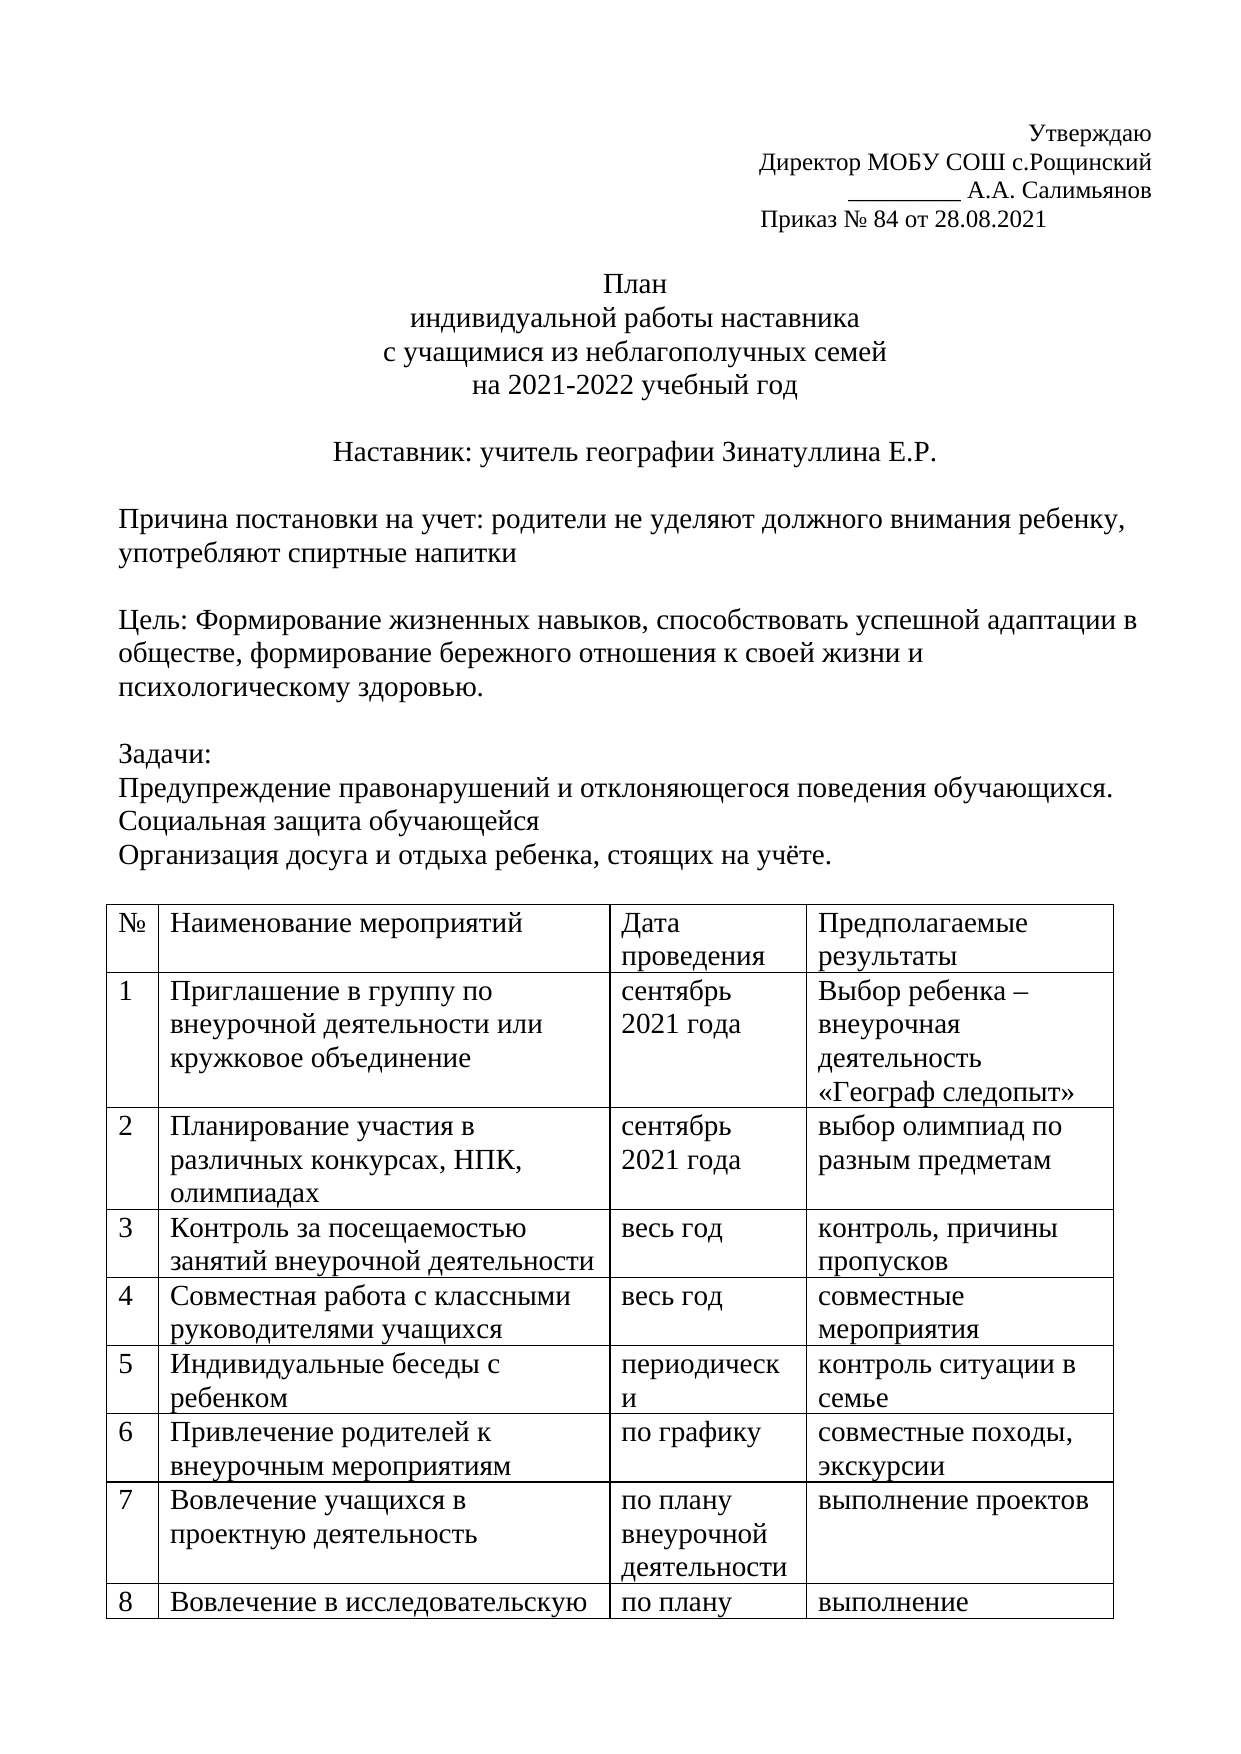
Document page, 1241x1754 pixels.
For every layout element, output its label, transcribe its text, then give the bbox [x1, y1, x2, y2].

table_cell Приглашение в группу по внеурочной деятельности или кружковое объединение [159, 973, 609, 1107]
text Социальная защита обучающейся [118, 803, 1152, 837]
table_cell весь год [611, 1278, 806, 1345]
text с учащимися из неблагополучных семей [118, 334, 1152, 367]
table_cell 5 [107, 1346, 158, 1413]
text на 2021-2022 учебный год [118, 367, 1152, 401]
table_cell периодически [611, 1346, 806, 1413]
table_cell Вовлечение учащихся в проектную деятельность [159, 1483, 609, 1583]
text Приказ № 84 от 28.08.2021 [118, 204, 1152, 233]
table_cell Индивидуальные беседы с ребенком [159, 1346, 609, 1413]
text _________ А.А. Салимьянов [118, 176, 1152, 204]
table_cell контроль ситуации в семье [807, 1346, 1113, 1413]
table_cell по плану внеурочной деятельности [611, 1483, 806, 1583]
table_header Наименование мероприятий [159, 905, 609, 972]
table_cell Контроль за посещаемостью занятий внеурочной деятельности [159, 1210, 609, 1277]
table_cell совместные мероприятия [807, 1278, 1113, 1345]
table_cell контроль, причины пропусков [807, 1210, 1113, 1277]
table_cell Выбор ребенка – внеурочная деятельность «Географ следопыт» [807, 973, 1113, 1107]
table_cell 2 [107, 1108, 158, 1209]
table_cell выбор олимпиад по разным предметам [807, 1108, 1113, 1209]
table_cell по плану [611, 1584, 806, 1618]
table_cell совместные походы, экскурсии [807, 1414, 1113, 1481]
table_cell Планирование участия в различных конкурсах, НПК, олимпиадах [159, 1108, 609, 1209]
text План [118, 267, 1152, 300]
table_header Предполагаемые результаты [807, 905, 1113, 972]
table_cell сентябрь 2021 года [611, 973, 806, 1107]
table_cell выполнение проектов [807, 1483, 1113, 1583]
table_cell сентябрь 2021 года [611, 1108, 806, 1209]
text Организация досуга и отдыха ребенка, стоящих на учёте. [118, 837, 1152, 870]
table_header № [107, 905, 158, 972]
text Причина постановки на учет: родители не уделяют должного внимания ребенку, употребляют спиртные напитки [118, 501, 1152, 568]
table_cell 4 [107, 1278, 158, 1345]
text индивидуальной работы наставника [118, 300, 1152, 334]
table_header Дата проведения [611, 905, 806, 972]
text Цель: Формирование жизненных навыков, способствовать успешной адаптации в обществе, формирование бережного отношения к своей жизни и психологическому здоровью. [118, 602, 1152, 703]
text Директор МОБУ СОШ с.Рощинский [118, 147, 1152, 176]
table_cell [807, 1584, 1113, 1618]
table_cell Привлечение родителей к внеурочным мероприятиям [159, 1414, 609, 1481]
text Задачи: [118, 736, 1152, 770]
table_cell весь год [611, 1210, 806, 1277]
table_cell 3 [107, 1210, 158, 1277]
table_cell 8 [107, 1584, 158, 1618]
table_cell 7 [107, 1483, 158, 1583]
text Наставник: учитель географии Зинатуллина Е.Р. [118, 434, 1152, 468]
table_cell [159, 1584, 609, 1618]
text Предупреждение правонарушений и отклоняющегося поведения обучающихся. [118, 770, 1152, 803]
table_cell 1 [107, 973, 158, 1107]
table_cell Совместная работа с классными руководителями учащихся [159, 1278, 609, 1345]
text Утверждаю [118, 118, 1152, 147]
table_cell 6 [107, 1414, 158, 1481]
table_cell по графику [611, 1414, 806, 1481]
